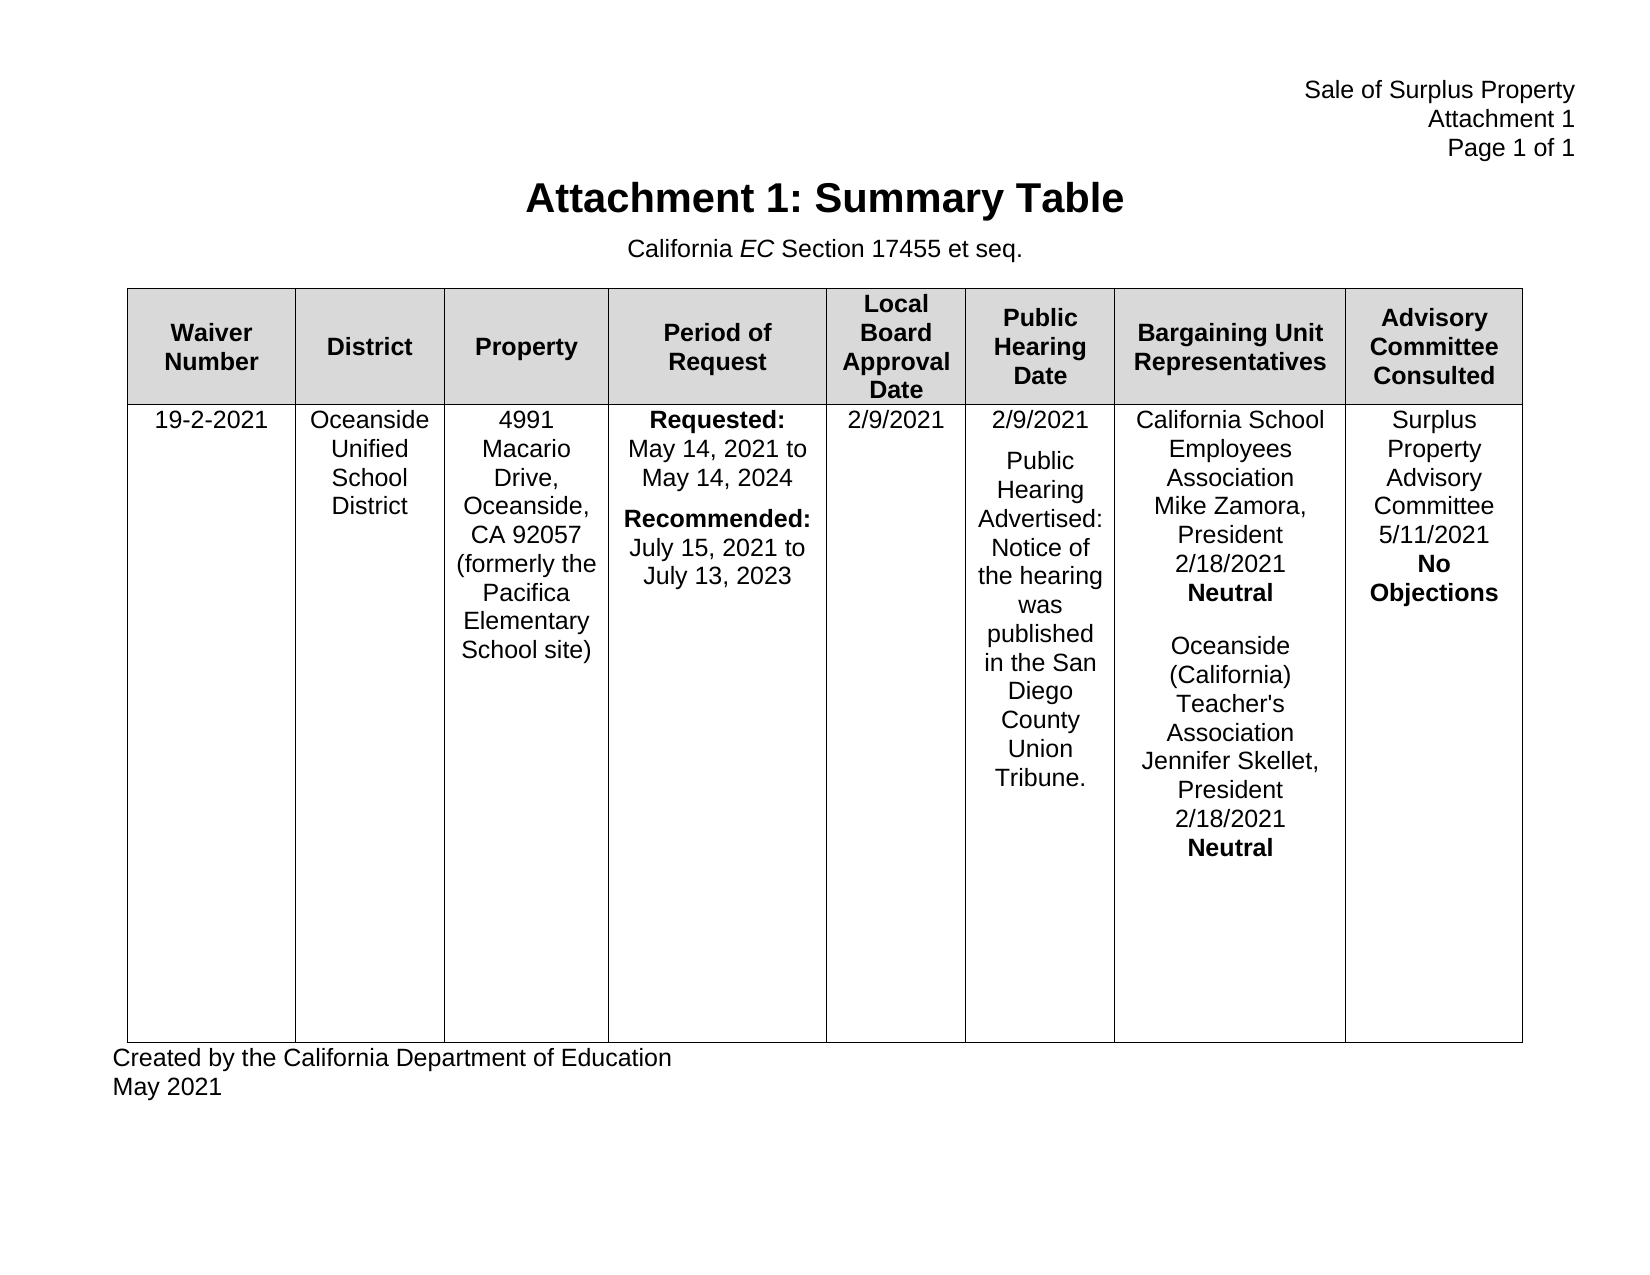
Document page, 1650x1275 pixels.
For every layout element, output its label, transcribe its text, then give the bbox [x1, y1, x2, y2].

table_header Period of Request [609, 289, 826, 404]
table_cell 2/9/2021 Public Hearing Advertised: Notice of the hearing was published in the San Diego County Union Tribune. [966, 405, 1114, 1042]
table_header Waiver Number [128, 289, 295, 404]
text Created by the California Department of Education [112, 1043, 1575, 1072]
table_cell 19-2-2021 [128, 405, 295, 1042]
table_cell Requested: May 14, 2021 to May 14, 2024 Recommended: July 15, 2021 to July 13, 2023 [609, 405, 826, 1042]
table_cell Surplus Property Advisory Committee 5/11/2021 No Objections [1346, 405, 1522, 1042]
table_header Advisory Committee Consulted [1346, 289, 1522, 404]
text California EC Section 17455 et seq. [75, 234, 1575, 263]
table_header Bargaining Unit Representatives [1115, 289, 1345, 404]
table_cell 2/9/2021 [827, 405, 965, 1042]
table_cell Oceanside Unified School District [296, 405, 444, 1042]
table_header Property [445, 289, 608, 404]
table_header District [296, 289, 444, 404]
subtitle Attachment 1: Summary Table [75, 174, 1575, 222]
table_cell 4991 Macario Drive, Oceanside, CA 92057 (formerly the Pacifica Elementary School site) [445, 405, 608, 1042]
text May 2021 [112, 1072, 1575, 1101]
table_cell California School Employees Association Mike Zamora, President 2/18/2021 Neutral Oceanside (California) Teacher's Association Jennifer Skellet, President 2/18/2021 Neutral [1115, 405, 1345, 1042]
table_header Public Hearing Date [966, 289, 1114, 404]
table_header Local Board Approval Date [827, 289, 965, 404]
